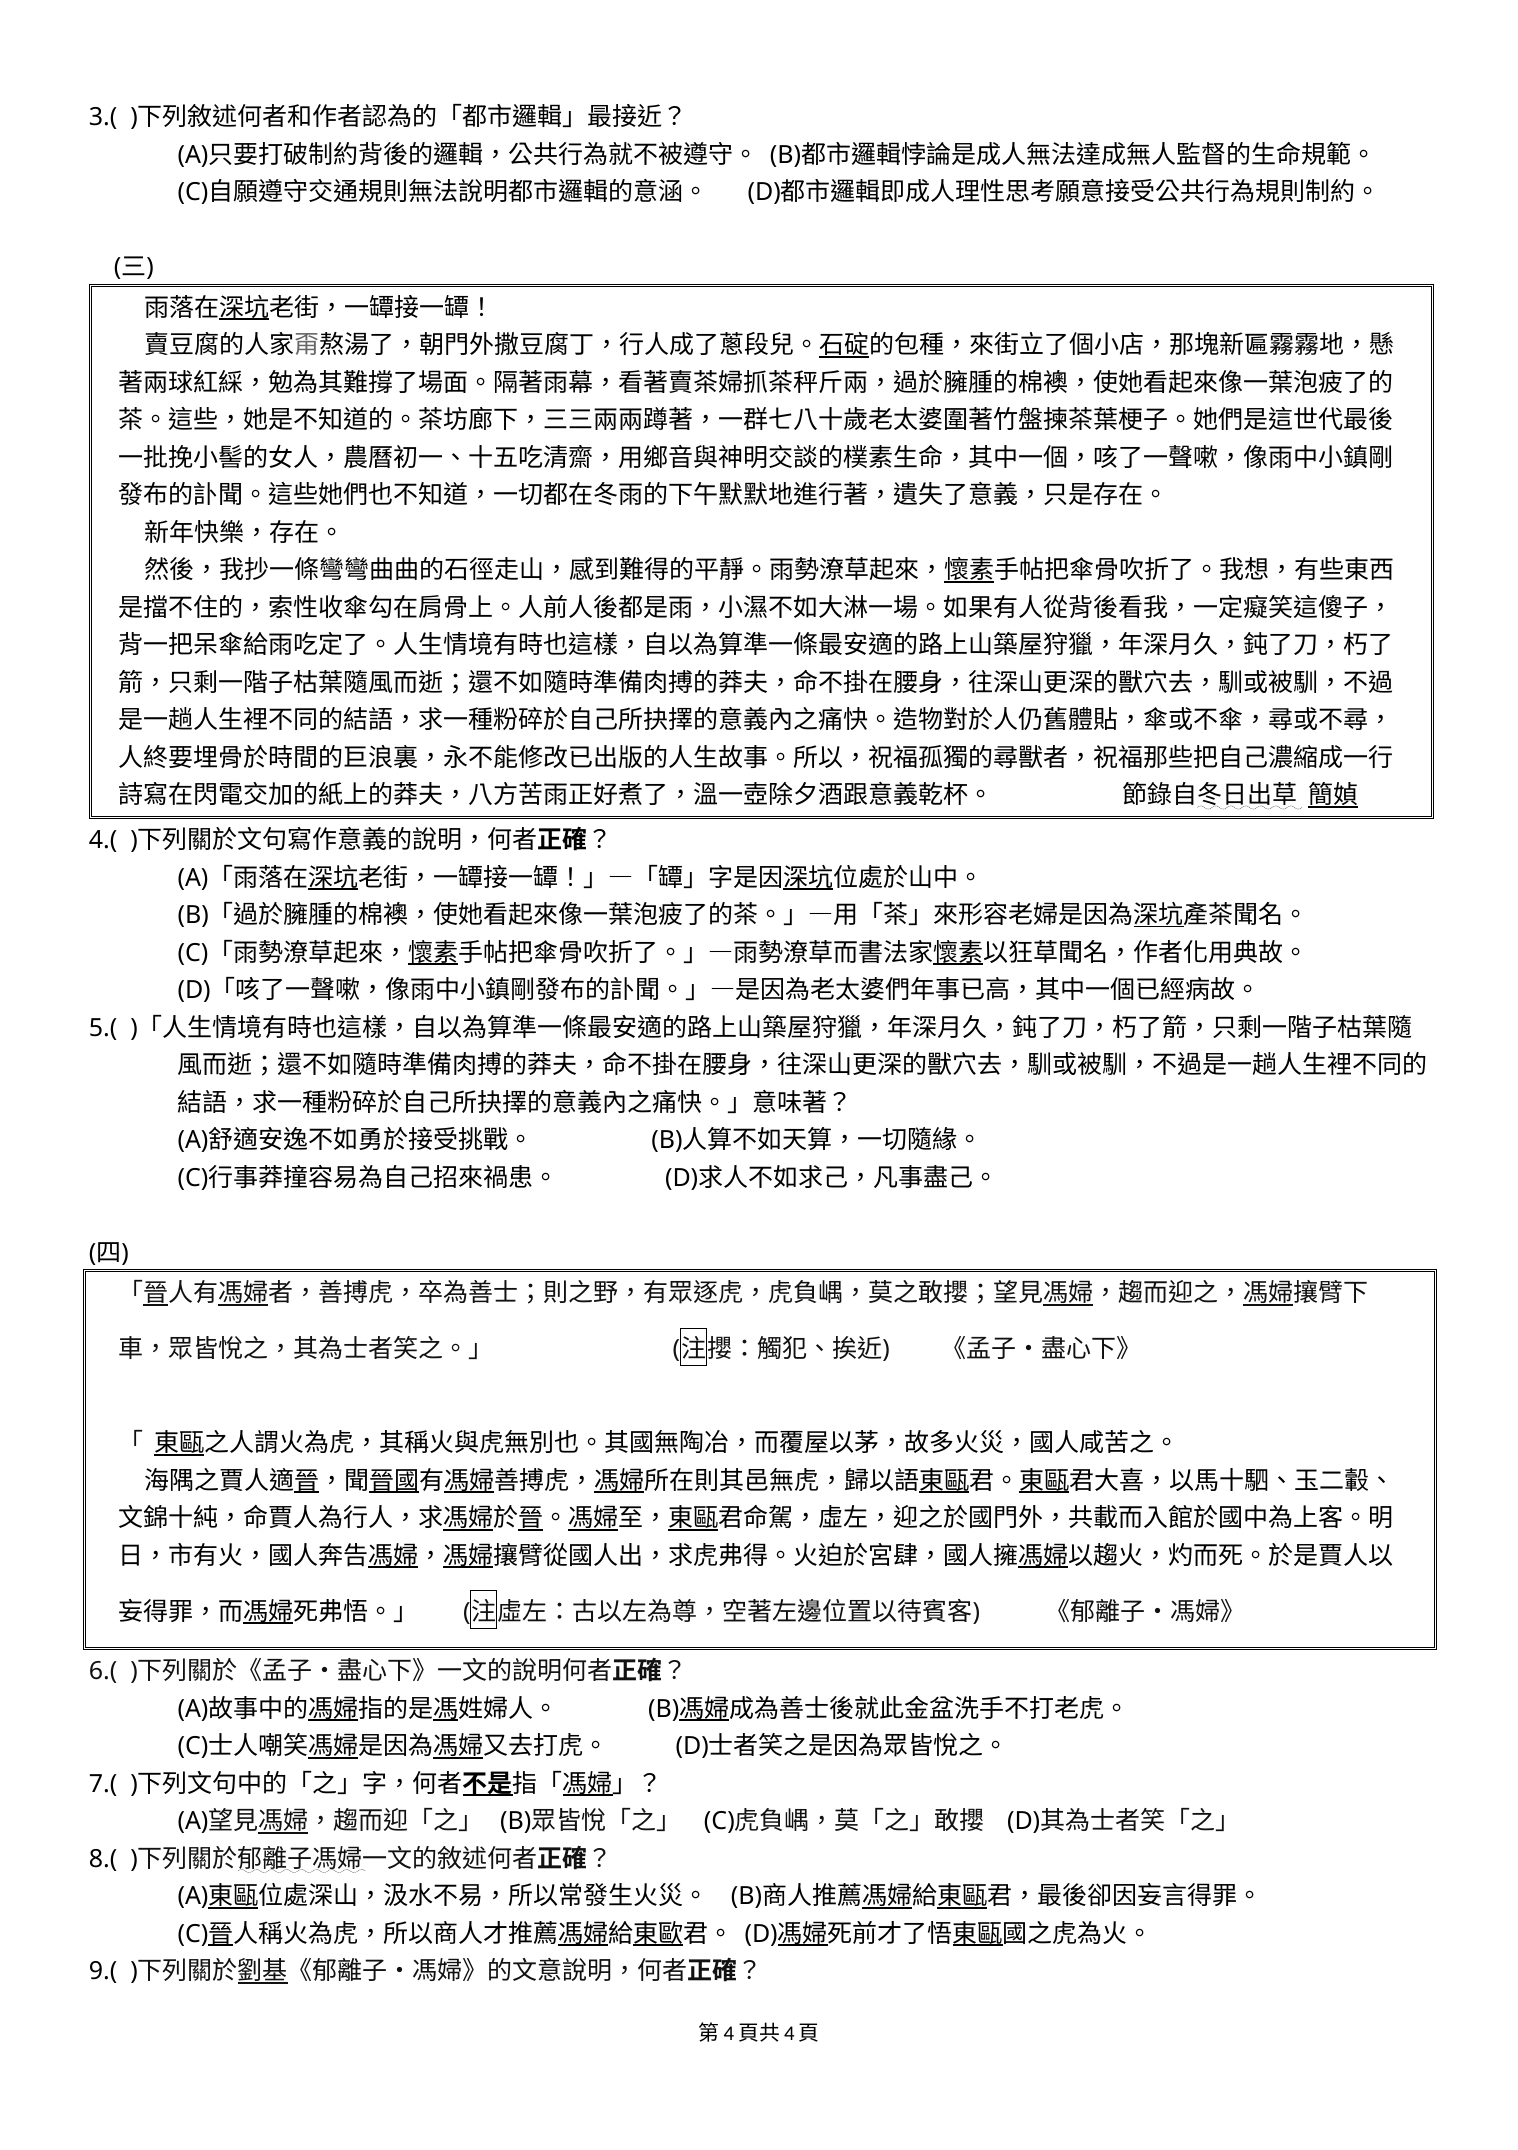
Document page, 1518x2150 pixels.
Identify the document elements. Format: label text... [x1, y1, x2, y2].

text (D)「咳了一聲嗽，像雨中小鎮剛發布的訃聞。」—是因為老太婆們年事已高，其中一個已經病故。 [89, 969, 1429, 1006]
text (C)「雨勢潦草起來，懷素手帖把傘骨吹折了。」—雨勢潦草而書法家懷素以狂草聞名，作者化用典故。 [89, 931, 1429, 969]
text (A)只要打破制約背後的邏輯，公共行為就不被遵守。 (B)都市邏輯悖論是成人無法達成無人監督的生命規範。 [177, 133, 1429, 171]
text (C)行事莽撞容易為自己招來禍患。 (D)求人不如求己，凡事盡己。 [177, 1156, 1429, 1194]
text 7.( )下列文句中的「之」字，何者不是指「馮婦」？ [89, 1763, 1429, 1800]
text (A)望見馮婦，趨而迎「之」 (B)眾皆悅「之」 (C)虎負嵎，莫「之」敢攖 (D)其為士者笑「之」 [89, 1800, 1429, 1838]
table_header 雨落在深坑老街，一罈接一罈！ 賣豆腐的人家甭熬湯了，朝門外撒豆腐丁，行人成了蔥段兒。石碇的包種，來街立了個小店，那塊新匾霧霧地，懸著兩球紅綵，勉為其難撐了場面。隔著雨幕，看著賣茶婦抓茶秤斤兩，過於臃腫的棉襖，使她看起來像一葉泡疲了的茶。這些，她是不知道的。茶坊廊下，三三兩兩蹲著，一群七八十歲老太婆圍著竹盤揀茶葉梗子。她們是這世代最後一批挽小髻的女人，農曆初一、十五吃清齋，用鄉音與神明交談的樸素生命，其中一個，咳了一聲嗽，像雨中小鎮剛發布的訃聞。這些她們也不知道，一切都在冬雨的下午默默地進行著，遺失了意義，只是存在。 新年快樂，存在。 然後，我抄一條彎彎曲曲的石徑走山，感到難得的平靜。雨勢潦草起來，懷素手帖把傘骨吹折了。我想，有些東西是擋不住的，索性收傘勾在肩骨上。人前人後都是雨，小濕不如大淋一場。如果有人從背後看我，一定癡笑這傻子，背一把呆傘給雨吃定了。人生情境有時也這樣，自以為算準一條最安適的路上山築屋狩獵，年深月久，鈍了刀，朽了箭，只剩一階子枯葉隨風而逝；還不如隨時準備肉搏的莽夫，命不掛在腰身，往深山更深的獸穴去，馴或被馴，不過是一趟人生裡不同的結語，求一種粉碎於自己所抉擇的意義內之痛快。造物對於人仍舊體貼，傘或不傘，尋或不尋，人終要埋骨於時間的巨浪裏，永不能修改已出版的人生故事。所以，祝福孤獨的尋獸者，祝福那些把自己濃縮成一行詩寫在閃電交加的紙上的莽夫，八方苦雨正好煮了，溫一壺除夕酒跟意義乾杯。 節錄自冬日出草 簡媜 [92, 287, 1431, 816]
text 6.( )下列關於《孟子‧盡心下》一文的說明何者正確？ [89, 1650, 1429, 1688]
text (三) [114, 246, 1404, 283]
text 4.( )下列關於文句寫作意義的說明，何者正確？ [89, 819, 1429, 856]
table_header 「晉人有馮婦者，善搏虎，卒為善士；則之野，有眾逐虎，虎負嵎，莫之敢攖；望見馮婦，趨而迎之，馮婦攘臂下車，眾皆悅之，其為士者笑之。」 (注攖：觸犯、挨近) 《孟子‧盡心下》 「 東甌之人謂火為虎，其稱火與虎無別也。其國無陶冶，而覆屋以茅，故多火災，國人咸苦之。 海隅之賈人適晉，聞晉國有馮婦善搏虎，馮婦所在則其邑無虎，歸以語東甌君。東甌君大喜，以馬十駟、玉二轂、文錦十純，命賈人為行人，求馮婦於晉。馮婦至，東甌君命駕，虛左，迎之於國門外，共載而入館於國中為上客。明日，市有火，國人奔告馮婦，馮婦攘臂從國人出，求虎弗得。火迫於宮肆，國人擁馮婦以趨火，灼而死。於是賈人以妄得罪，而馮婦死弗悟。」 (注虛左：古以左為尊，空著左邊位置以待賓客) 《郁離子‧馮婦》 [86, 1272, 1434, 1647]
text (四) [89, 1231, 1429, 1269]
text 3.( )下列敘述何者和作者認為的「都市邏輯」最接近？ [89, 96, 1429, 133]
text (C)晉人稱火為虎，所以商人才推薦馮婦給東歐君。 (D)馮婦死前才了悟東甌國之虎為火。 [89, 1913, 1429, 1950]
text (A)「雨落在深坑老街，一罈接一罈！」—「罈」字是因深坑位處於山中。 [89, 856, 1429, 894]
text 9.( )下列關於劉基《郁離子‧馮婦》的文意說明，何者正確？ [89, 1950, 1429, 1988]
text (C)自願遵守交通規則無法說明都市邏輯的意涵。 (D)都市邏輯即成人理性思考願意接受公共行為規則制約。 [177, 171, 1429, 208]
text 8.( )下列關於郁離子馮婦一文的敘述何者正確？ [89, 1838, 1429, 1875]
text (A)故事中的馮婦指的是馮姓婦人。 (B)馮婦成為善士後就此金盆洗手不打老虎。 [89, 1688, 1429, 1725]
text (B)「過於臃腫的棉襖，使她看起來像一葉泡疲了的茶。」—用「茶」來形容老婦是因為深坑產茶聞名。 [89, 894, 1429, 931]
text 5.( )「人生情境有時也這樣，自以為算準一條最安適的路上山築屋狩獵，年深月久，鈍了刀，朽了箭，只剩一階子枯葉隨風而逝；還不如隨時準備肉搏的莽夫，命不掛在腰身，往深山更深的獸穴去，馴或被馴，不過是一趟人生裡不同的結語，求一種粉碎於自己所抉擇的意義內之痛快。」意味著？ [89, 1006, 1429, 1119]
text (A)東甌位處深山，汲水不易，所以常發生火災。 (B)商人推薦馮婦給東甌君，最後卻因妄言得罪。 [89, 1875, 1429, 1913]
text (A)舒適安逸不如勇於接受挑戰。 (B)人算不如天算，一切隨緣。 [177, 1119, 1429, 1156]
text (C)士人嘲笑馮婦是因為馮婦又去打虎。 (D)士者笑之是因為眾皆悅之。 [89, 1725, 1429, 1763]
